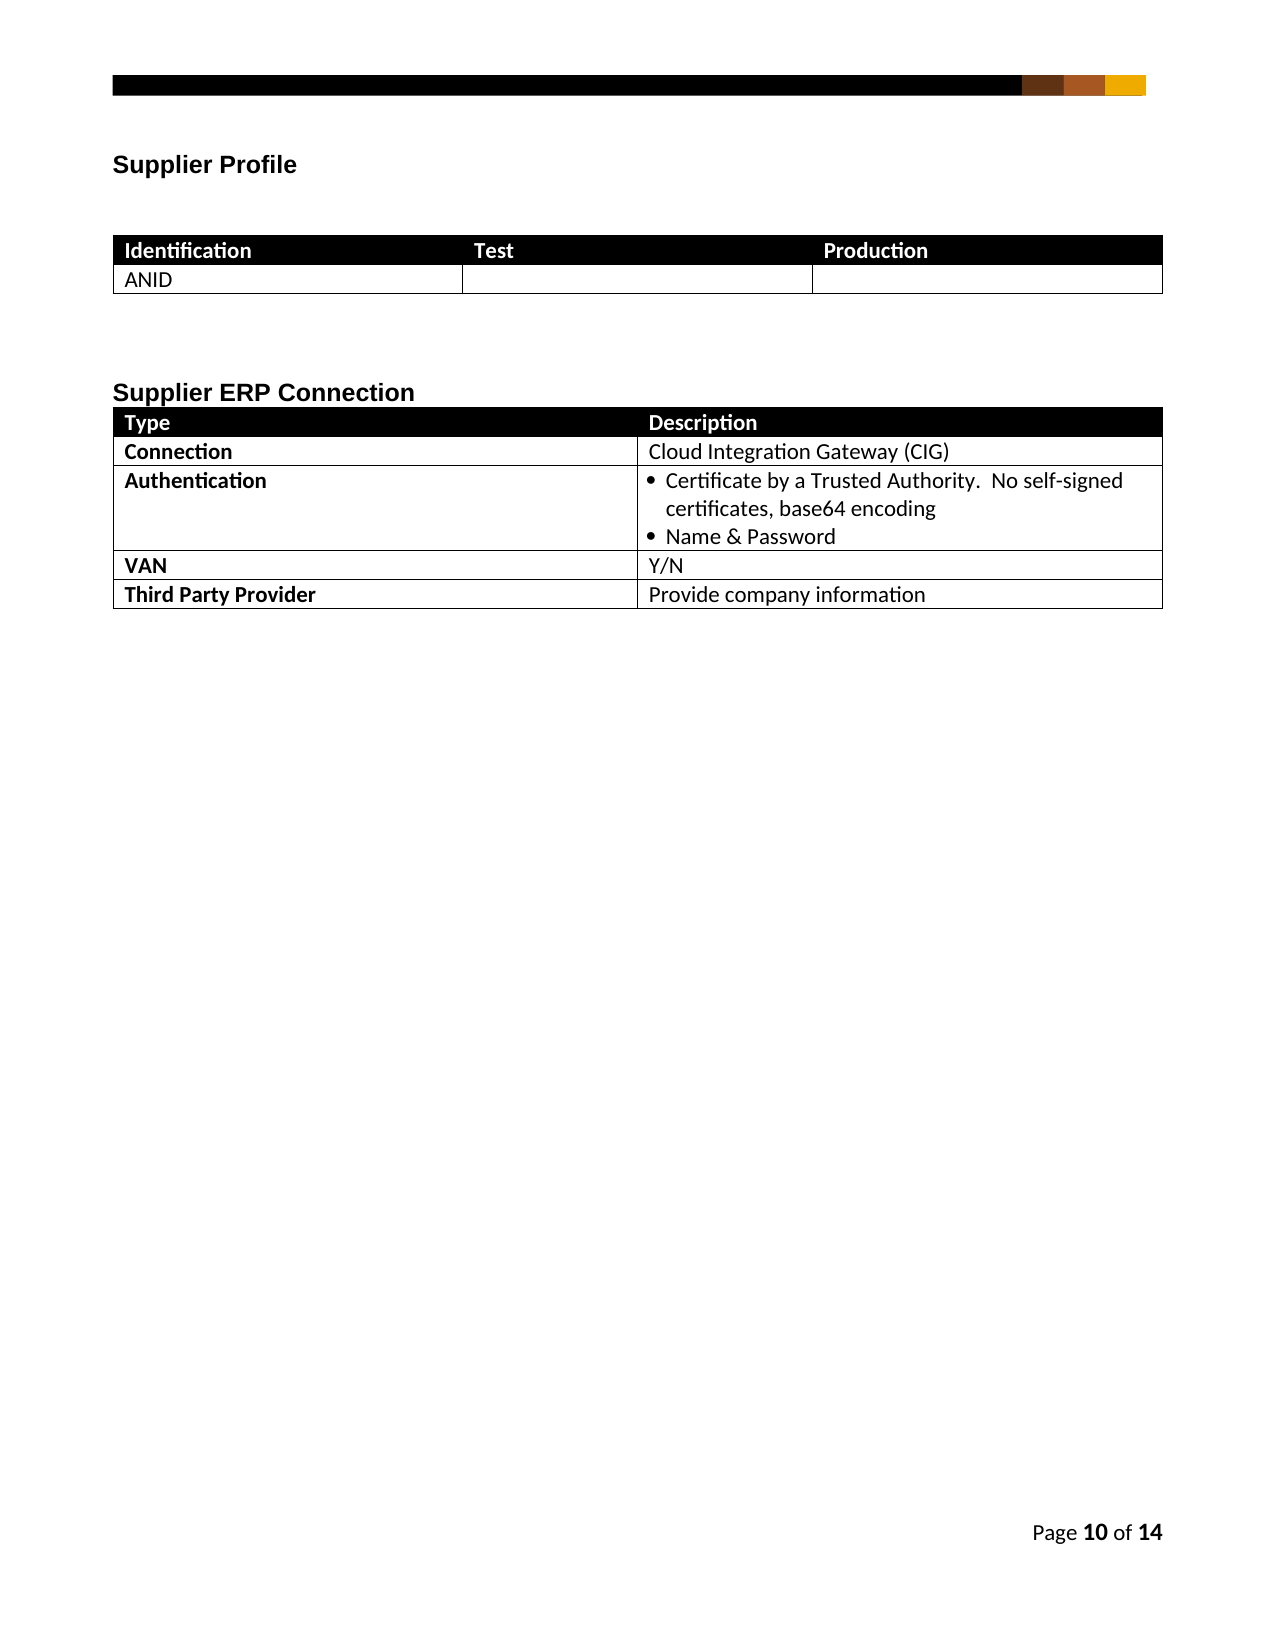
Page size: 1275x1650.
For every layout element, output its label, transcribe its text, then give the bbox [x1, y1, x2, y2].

table_cell [463, 265, 812, 293]
table_cell Third Party Provider [114, 580, 637, 608]
table_cell VAN [114, 551, 637, 579]
table_cell Connection [114, 437, 637, 465]
subtitle Supplier Profile [112, 150, 1162, 179]
table_header Test [463, 236, 812, 264]
table_cell [813, 265, 1162, 293]
table_cell Authentication [114, 466, 637, 550]
table_cell Cloud Integration Gateway (CIG) [638, 437, 1162, 465]
table_cell Certificate by a Trusted Authority. No self-signed certificates, base64 encoding Name & Password [638, 466, 1162, 550]
table_header Type [114, 408, 637, 436]
table_header Production [813, 236, 1162, 264]
table_cell Y/N [638, 551, 1162, 579]
table_header Identification [114, 236, 462, 264]
table_cell ANID [114, 265, 462, 293]
table_cell Provide company information [638, 580, 1162, 608]
subtitle Supplier ERP Connection [112, 378, 1162, 407]
table_header Description [638, 408, 1162, 436]
